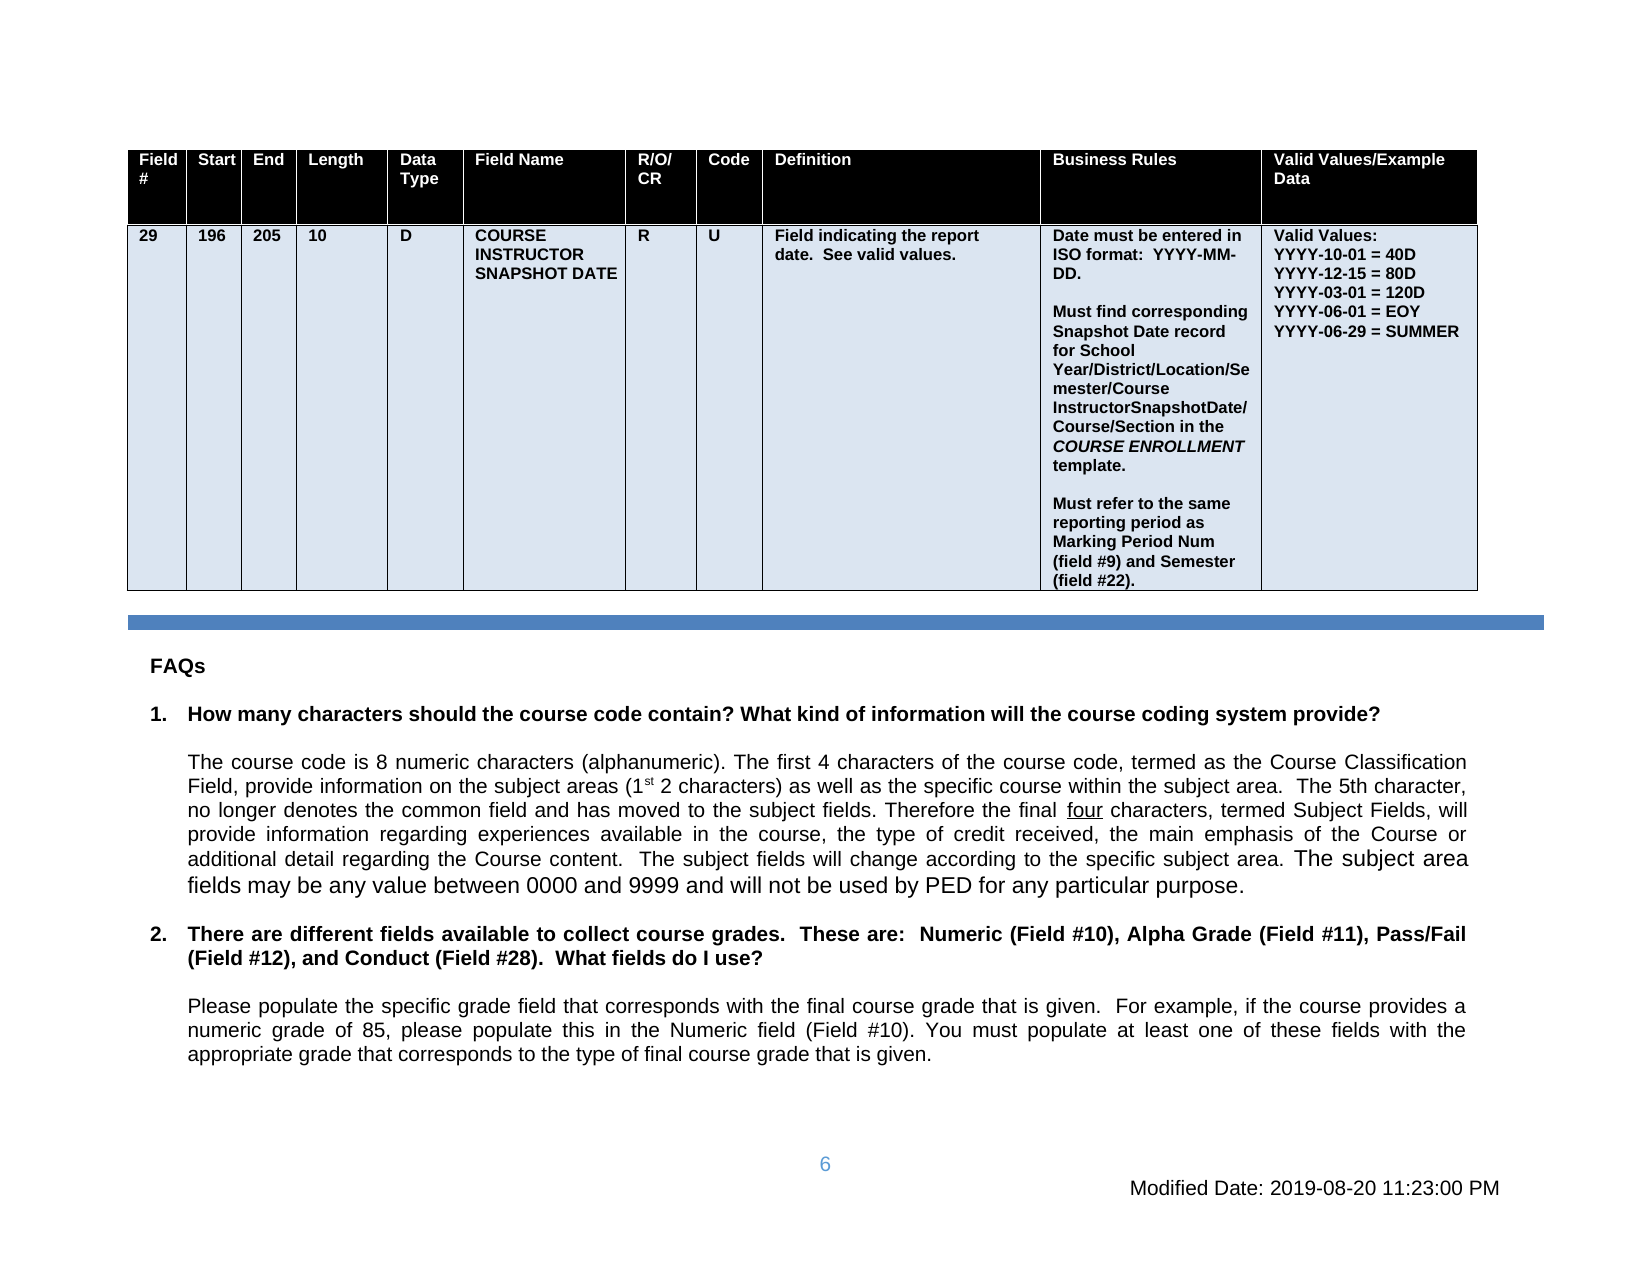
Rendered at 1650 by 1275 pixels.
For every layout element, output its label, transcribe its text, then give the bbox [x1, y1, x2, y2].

table_cell 10 [297, 226, 387, 590]
table_cell 196 [187, 226, 241, 590]
table_header Field Name [464, 150, 625, 224]
table_cell U [697, 226, 762, 590]
table_header Start [187, 150, 241, 224]
table_header [128, 615, 1544, 630]
text The course code is 8 numeric characters (alphanumeric). The first 4 characters of the course code, termed as the Course Classification Field, provide information on the subject areas (1st 2 characters) as well as the specific course within the subject area. The 5th character, no longer denotes the common field and has moved to the subject fields. Therefore the final four characters, termed Subject Fields, will provide information regarding experiences available in the course, the type of credit received, the main emphasis of the Course or additional detail regarding the Course content. The subject fields will change according to the specific subject area. The subject area fields may be any value between 0000 and 9999 and will not be used by PED for any particular purpose. [187, 726, 1468, 898]
table_header Field # [128, 150, 186, 224]
table_cell D [388, 226, 463, 590]
table_cell 29 [128, 226, 186, 590]
table_header Definition [763, 150, 1040, 224]
table_header Code [697, 150, 762, 224]
list There are different fields available to collect course grades. These are: Numeric (Field #10), Alpha Grade (Field #11), Pass/Fail (Field #12), and Conduct (Field #28). What fields do I use? [150, 922, 1468, 970]
table_header End [242, 150, 296, 224]
list How many characters should the course code contain? What kind of information will the course coding system provide? [150, 702, 1468, 726]
table_header Length [297, 150, 387, 224]
text FAQs [150, 654, 1468, 678]
table_header R/O/CR [626, 150, 696, 224]
text Please populate the specific grade field that corresponds with the final course grade that is given. For example, if the course provides a numeric grade of 85, please populate this in the Numeric field (Field #10). You must populate at least one of these fields with the appropriate grade that corresponds to the type of final course grade that is given. [187, 970, 1468, 1066]
table_header Business Rules [1041, 150, 1261, 224]
table_cell COURSE INSTRUCTOR SNAPSHOT DATE [464, 226, 625, 590]
table_header Valid Values/Example Data [1262, 150, 1477, 224]
table_cell Field indicating the report date. See valid values. [763, 226, 1040, 590]
table_cell 205 [242, 226, 296, 590]
table_cell Valid Values: YYYY-10-01 = 40D YYYY-12-15 = 80D YYYY-03-01 = 120D YYYY-06-01 = EOY YYYY-06-29 = SUMMER [1262, 226, 1477, 590]
table_cell R [626, 226, 696, 590]
table_header Data Type [388, 150, 463, 224]
table_cell Date must be entered in ISO format: YYYY-MM-DD. Must find corresponding Snapshot Date record for School Year/District/Location/Semester/Course InstructorSnapshotDate/Course/Section in the COURSE ENROLLMENT template. Must refer to the same reporting period as Marking Period Num (field #9) and Semester (field #22). [1041, 226, 1261, 590]
